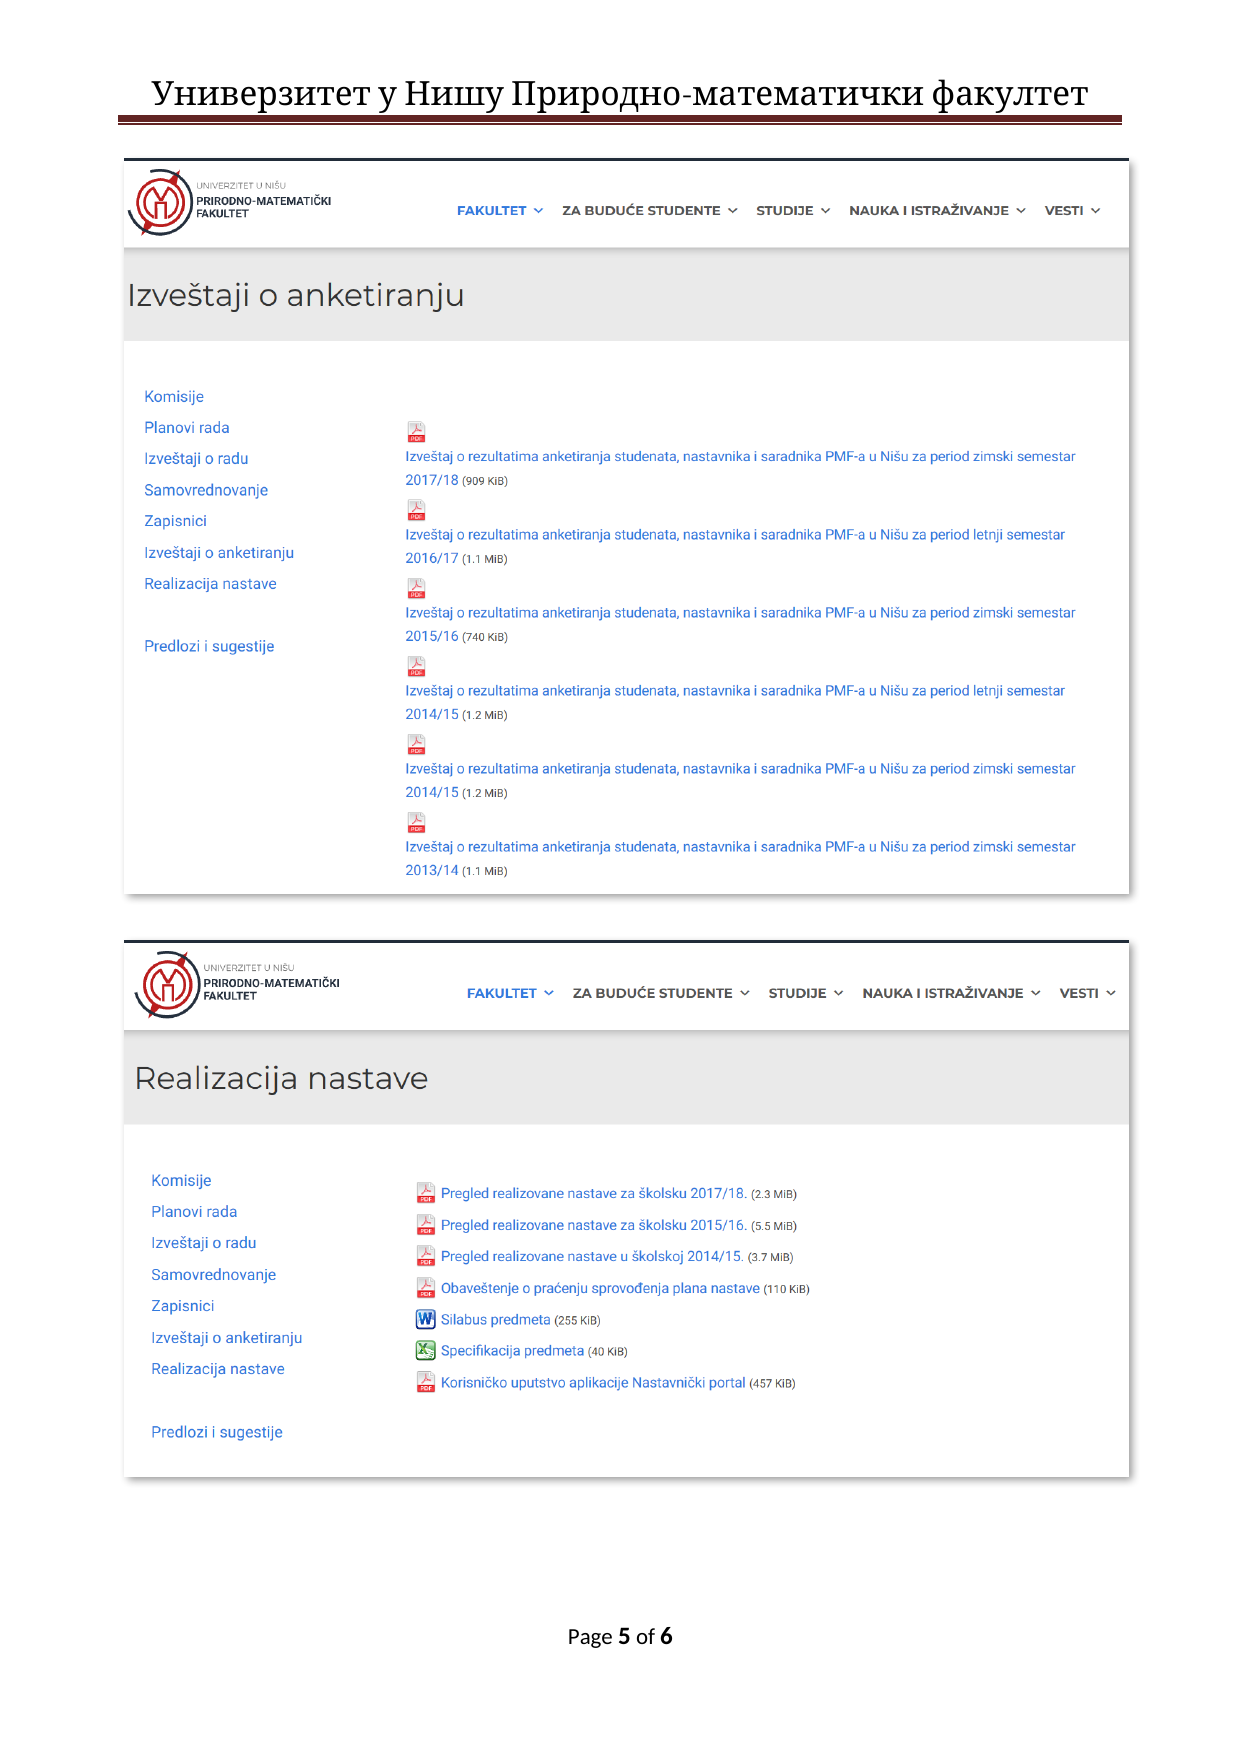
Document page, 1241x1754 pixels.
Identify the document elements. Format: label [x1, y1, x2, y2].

picture [124, 940, 1129, 1477]
picture [124, 158, 1129, 894]
